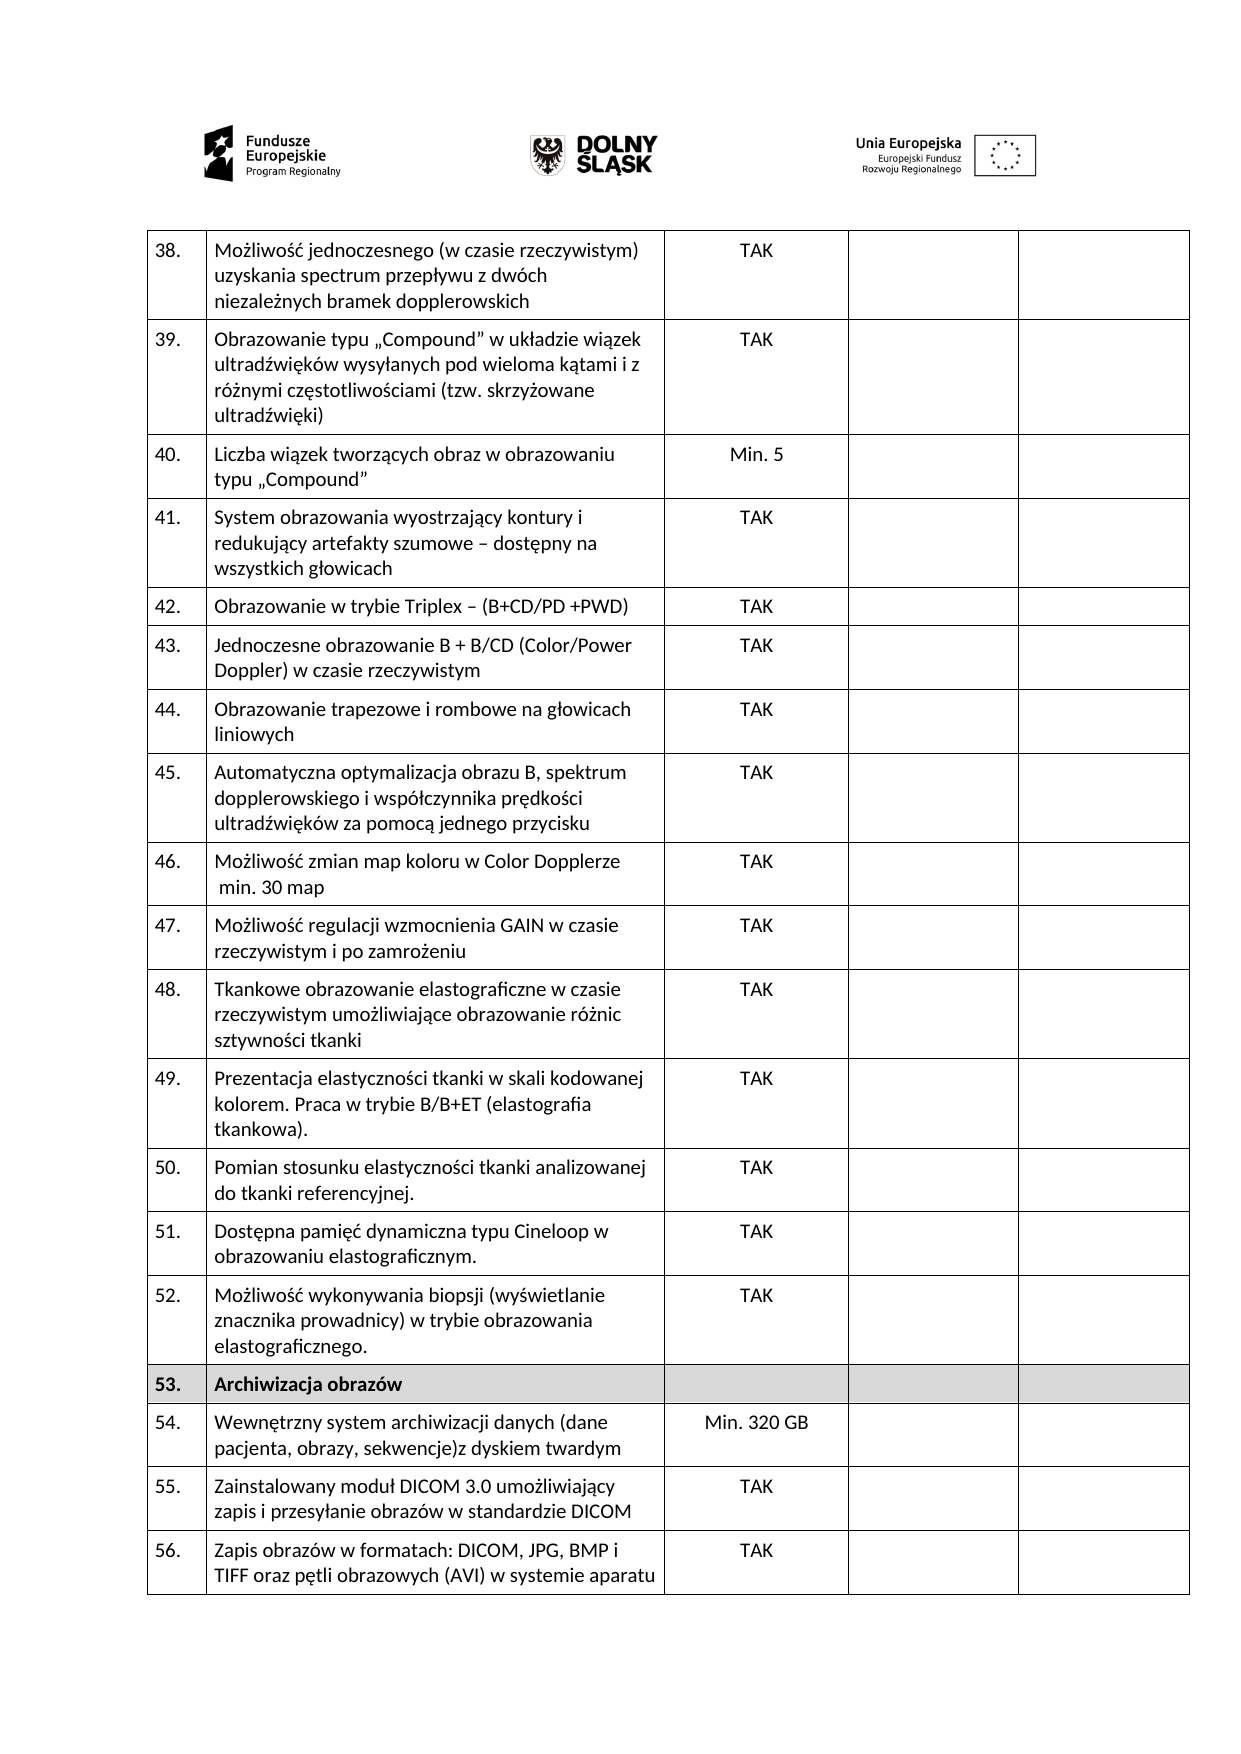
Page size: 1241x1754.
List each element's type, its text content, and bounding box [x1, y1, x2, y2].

table_cell Możliwość jednoczesnego (w czasie rzeczywistym) uzyskania spectrum przepływu z dwóch niezależnych bramek dopplerowskich [207, 231, 664, 319]
table_cell [849, 1467, 1018, 1530]
table_cell [849, 1276, 1018, 1364]
table_cell [1019, 843, 1189, 905]
table_cell [849, 626, 1018, 689]
table_cell [1019, 970, 1189, 1058]
table_cell [148, 1212, 206, 1275]
table_cell [849, 1149, 1018, 1211]
table_cell Możliwość regulacji wzmocnienia GAIN w czasie rzeczywistym i po zamrożeniu [207, 906, 664, 969]
table_cell [148, 1276, 206, 1364]
table_cell [849, 1404, 1018, 1466]
table_cell Obrazowanie w trybie Triplex – (B+CD/PD +PWD) [207, 588, 664, 625]
table_cell [849, 1531, 1018, 1594]
table_cell TAK [665, 499, 848, 587]
table_cell [1019, 690, 1189, 752]
table_cell Automatyczna optymalizacja obrazu B, spektrum dopplerowskiego i współczynnika prędkości ultradźwięków za pomocą jednego przycisku [207, 754, 664, 842]
table_cell [849, 1212, 1018, 1275]
table_cell Min. 320 GB [665, 1404, 848, 1466]
table_cell System obrazowania wyostrzający kontury i redukujący artefakty szumowe – dostępny na wszystkich głowicach [207, 499, 664, 587]
table_cell [849, 970, 1018, 1058]
table_cell [148, 626, 206, 689]
table_cell [1019, 626, 1189, 689]
table_cell TAK [665, 626, 848, 689]
table_cell [148, 588, 206, 625]
table_cell [849, 690, 1018, 752]
table_cell [849, 843, 1018, 905]
table_cell TAK [665, 1531, 848, 1594]
table_cell TAK [665, 1149, 848, 1211]
table_cell TAK [665, 970, 848, 1058]
table_cell Min. 5 [665, 435, 848, 497]
table_cell [849, 320, 1018, 434]
table_cell TAK [665, 906, 848, 969]
table_cell Dostępna pamięć dynamiczna typu Cineloop w obrazowaniu elastograficznym. [207, 1212, 664, 1275]
table_cell [849, 1365, 1018, 1402]
table_cell [148, 1149, 206, 1211]
table_cell [849, 231, 1018, 319]
table_cell [1019, 320, 1189, 434]
table_cell Obrazowanie typu „Compound” w układzie wiązek ultradźwięków wysyłanych pod wieloma kątami i z różnymi częstotliwościami (tzw. skrzyżowane ultradźwięki) [207, 320, 664, 434]
table_cell Pomian stosunku elastyczności tkanki analizowanej do tkanki referencyjnej. [207, 1149, 664, 1211]
table_cell Tkankowe obrazowanie elastograficzne w czasie rzeczywistym umożliwiające obrazowanie różnic sztywności tkanki [207, 970, 664, 1058]
table_cell [148, 320, 206, 434]
table_cell Obrazowanie trapezowe i rombowe na głowicach liniowych [207, 690, 664, 752]
table_cell [1019, 588, 1189, 625]
table_cell [849, 588, 1018, 625]
table_cell [148, 1404, 206, 1466]
table_cell TAK [665, 843, 848, 905]
table_cell [148, 970, 206, 1058]
table_cell [148, 690, 206, 752]
table_cell [148, 1467, 206, 1530]
table_cell [1019, 1404, 1189, 1466]
table_cell TAK [665, 754, 848, 842]
table_cell Wewnętrzny system archiwizacji danych (dane pacjenta, obrazy, sekwencje)z dyskiem twardym [207, 1404, 664, 1466]
table_cell [148, 754, 206, 842]
table_cell [1019, 754, 1189, 842]
table_cell Archiwizacja obrazów [207, 1365, 664, 1402]
table_cell [148, 499, 206, 587]
table_cell [1019, 1276, 1189, 1364]
table_cell [148, 231, 206, 319]
table_cell Możliwość zmian map koloru w Color Dopplerze min. 30 map [207, 843, 664, 905]
table_cell TAK [665, 1276, 848, 1364]
table_cell [1019, 499, 1189, 587]
table_cell Prezentacja elastyczności tkanki w skali kodowanej kolorem. Praca w trybie B/B+ET (elastografia tkankowa). [207, 1059, 664, 1147]
table_cell [148, 435, 206, 497]
table_cell [148, 1531, 206, 1594]
table_cell [1019, 1365, 1189, 1402]
table_cell [849, 499, 1018, 587]
table_cell [1019, 231, 1189, 319]
table_cell Liczba wiązek tworzących obraz w obrazowaniu typu „Compound” [207, 435, 664, 497]
table_cell [1019, 435, 1189, 497]
table_cell [665, 1365, 848, 1402]
table_cell TAK [665, 1467, 848, 1530]
table_cell Jednoczesne obrazowanie B + B/CD (Color/Power Doppler) w czasie rzeczywistym [207, 626, 664, 689]
table_cell TAK [665, 588, 848, 625]
table_cell [849, 754, 1018, 842]
table_cell [1019, 1212, 1189, 1275]
table_cell TAK [665, 1212, 848, 1275]
table_cell TAK [665, 690, 848, 752]
table_cell [148, 1365, 206, 1402]
table_cell [1019, 1059, 1189, 1147]
table_cell Zainstalowany moduł DICOM 3.0 umożliwiający zapis i przesyłanie obrazów w standardzie DICOM [207, 1467, 664, 1530]
table_cell Możliwość wykonywania biopsji (wyświetlanie znacznika prowadnicy) w trybie obrazowania elastograficznego. [207, 1276, 664, 1364]
table_cell [1019, 1467, 1189, 1530]
table_cell [148, 906, 206, 969]
table_cell [1019, 1531, 1189, 1594]
table_cell TAK [665, 1059, 848, 1147]
table_cell [1019, 1149, 1189, 1211]
table_cell [148, 1059, 206, 1147]
table_cell [849, 435, 1018, 497]
table_cell [148, 843, 206, 905]
table_cell [1019, 906, 1189, 969]
table_cell [849, 1059, 1018, 1147]
table_cell [849, 906, 1018, 969]
table_cell TAK [665, 320, 848, 434]
table_cell TAK [665, 231, 848, 319]
picture [147, 73, 1093, 230]
